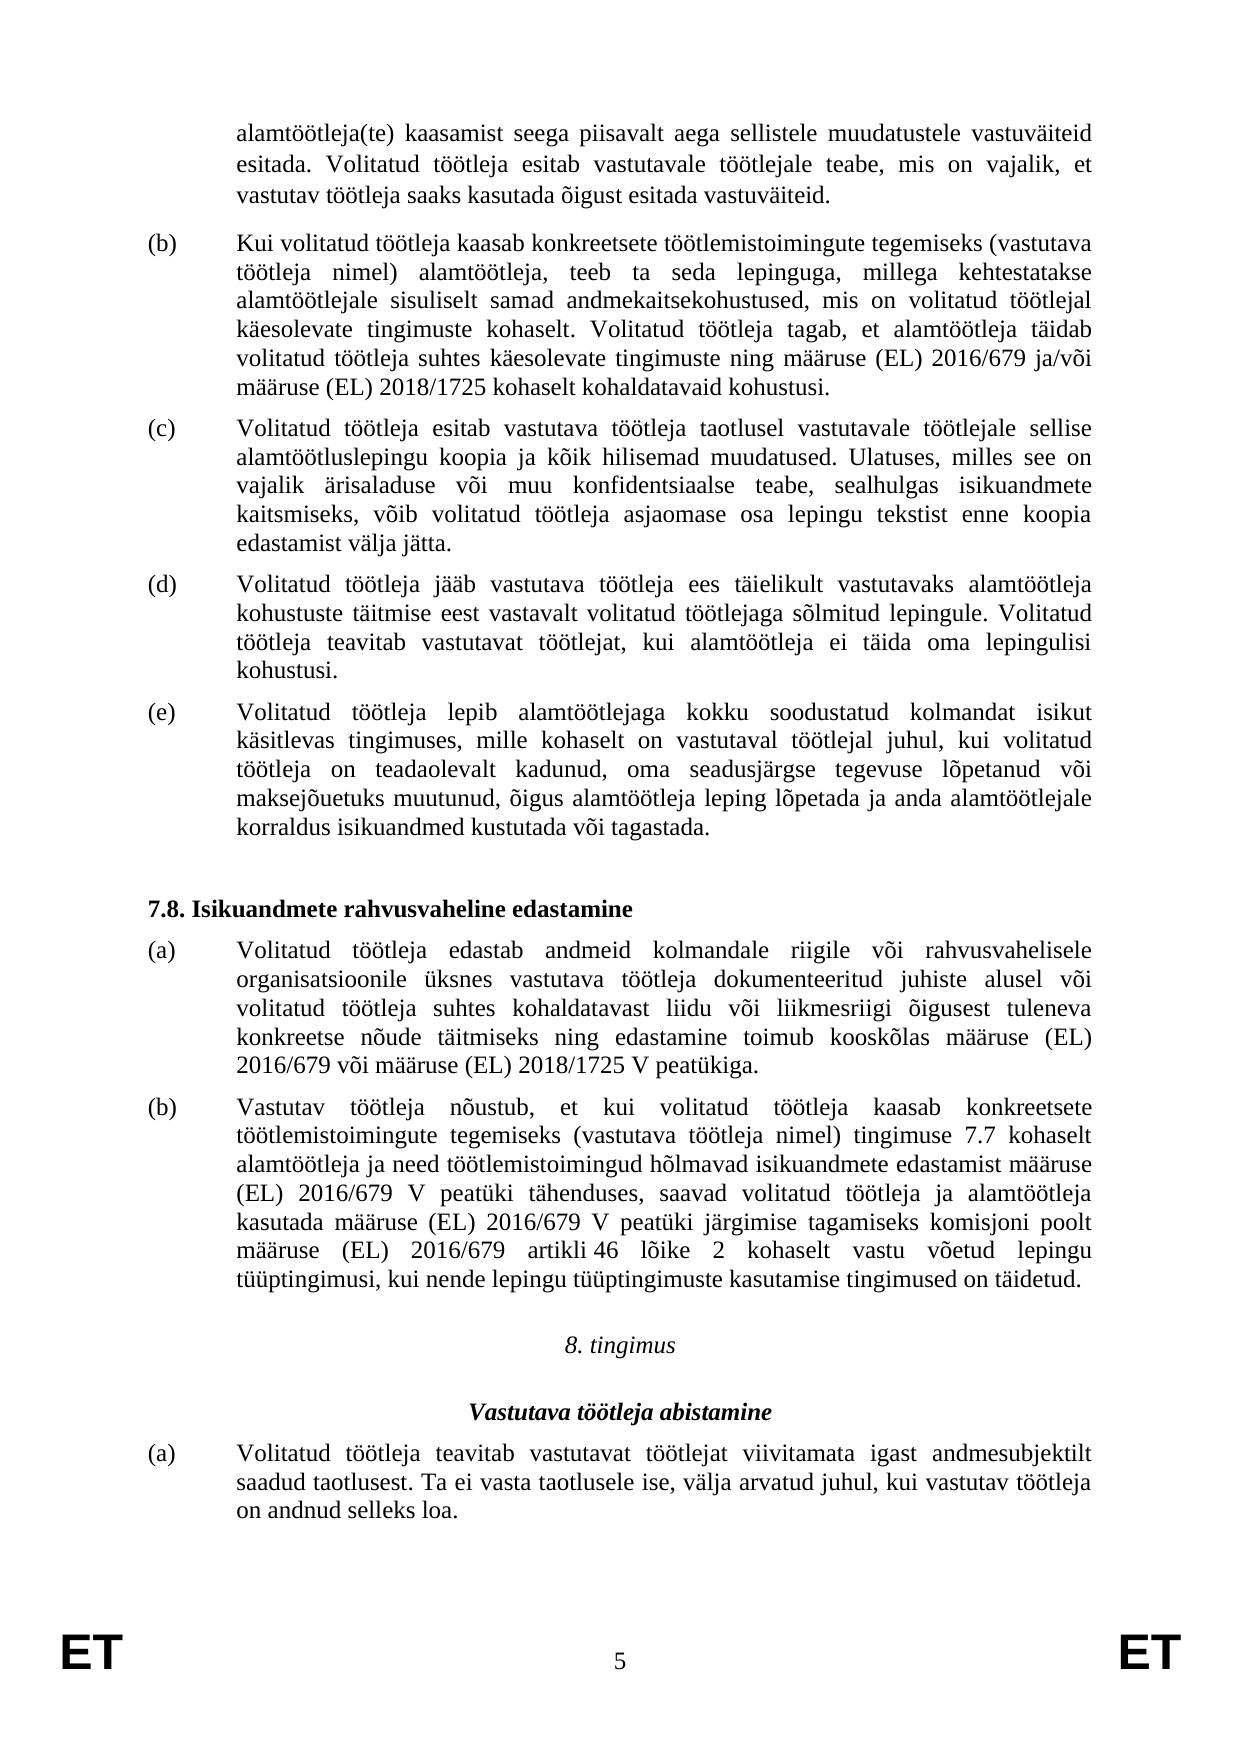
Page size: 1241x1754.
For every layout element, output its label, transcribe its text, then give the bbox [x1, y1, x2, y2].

text Kui volitatud töötleja kaasab konkreetsete töötlemistoimingute tegemiseks (vastutava töötleja nimel) alamtöötleja, teeb ta seda lepinguga, millega kehtestatakse alamtöötlejale sisuliselt samad andmekaitsekohustused, mis on volitatud töötlejal käesolevate tingimuste kohaselt. Volitatud töötleja tagab, et alamtöötleja täidab volitatud töötleja suhtes käesolevate tingimuste ning määruse (EL) 2016/679 ja/või määruse (EL) 2018/1725 kohaselt kohaldatavaid kohustusi. [148, 228, 1093, 400]
text Vastutav töötleja nõustub, et kui volitatud töötleja kaasab konkreetsete töötlemistoimingute tegemiseks (vastutava töötleja nimel) tingimuse 7.7 kohaselt alamtöötleja ja need töötlemistoimingud hõlmavad isikuandmete edastamist määruse (EL) 2016/679 V peatüki tähenduses, saavad volitatud töötleja ja alamtöötleja kasutada määruse (EL) 2016/679 V peatüki järgimise tagamiseks komisjoni poolt määruse (EL) 2016/679 artikli 46 lõike 2 kohaselt vastu võetud lepingu tüüptingimusi, kui nende lepingu tüüptingimuste kasutamise tingimused on täidetud. [148, 1092, 1093, 1293]
text 8. tingimus [148, 1330, 1093, 1359]
text Volitatud töötleja lepib alamtöötlejaga kokku soodustatud kolmandat isikut käsitlevas tingimuses, mille kohaselt on vastutaval töötlejal juhul, kui volitatud töötleja on teadaolevalt kadunud, oma seadusjärgse tegevuse lõpetanud või maksejõuetuks muutunud, õigus alamtöötleja leping lõpetada ja anda alamtöötlejale korraldus isikuandmed kustutada või tagastada. [148, 697, 1093, 840]
list Volitatud töötleja teavitab vastutavat töötlejat viivitamata igast andmesubjektilt saadud taotlusest. Ta ei vasta taotlusele ise, välja arvatud juhul, kui vastutav töötleja on andnud selleks loa. [148, 1438, 1093, 1524]
text 7.8. Isikuandmete rahvusvaheline edastamine [148, 894, 1093, 923]
text Volitatud töötleja jääb vastutava töötleja ees täielikult vastutavaks alamtöötleja kohustuste täitmise eest vastavalt volitatud töötlejaga sõlmitud lepingule. Volitatud töötleja teavitab vastutavat töötlejat, kui alamtöötleja ei täida oma lepingulisi kohustusi. [148, 569, 1093, 684]
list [236, 118, 1093, 209]
text Volitatud töötleja esitab vastutava töötleja taotlusel vastutavale töötlejale sellise alamtöötluslepingu koopia ja kõik hilisemad muudatused. Ulatuses, milles see on vajalik ärisaladuse või muu konfidentsiaalse teabe, sealhulgas isikuandmete kaitsmiseks, võib volitatud töötleja asjaomase osa lepingu tekstist enne koopia edastamist välja jätta. [148, 413, 1093, 557]
text Vastutava töötleja abistamine [148, 1397, 1093, 1425]
list Volitatud töötleja edastab andmeid kolmandale riigile või rahvusvahelisele organisatsioonile üksnes vastutava töötleja dokumenteeritud juhiste alusel või volitatud töötleja suhtes kohaldatavast liidu või liikmesriigi õigusest tuleneva konkreetse nõude täitmiseks ning edastamine toimub kooskõlas määruse (EL) 2016/679 või määruse (EL) 2018/1725 V peatükiga. [148, 935, 1093, 1079]
